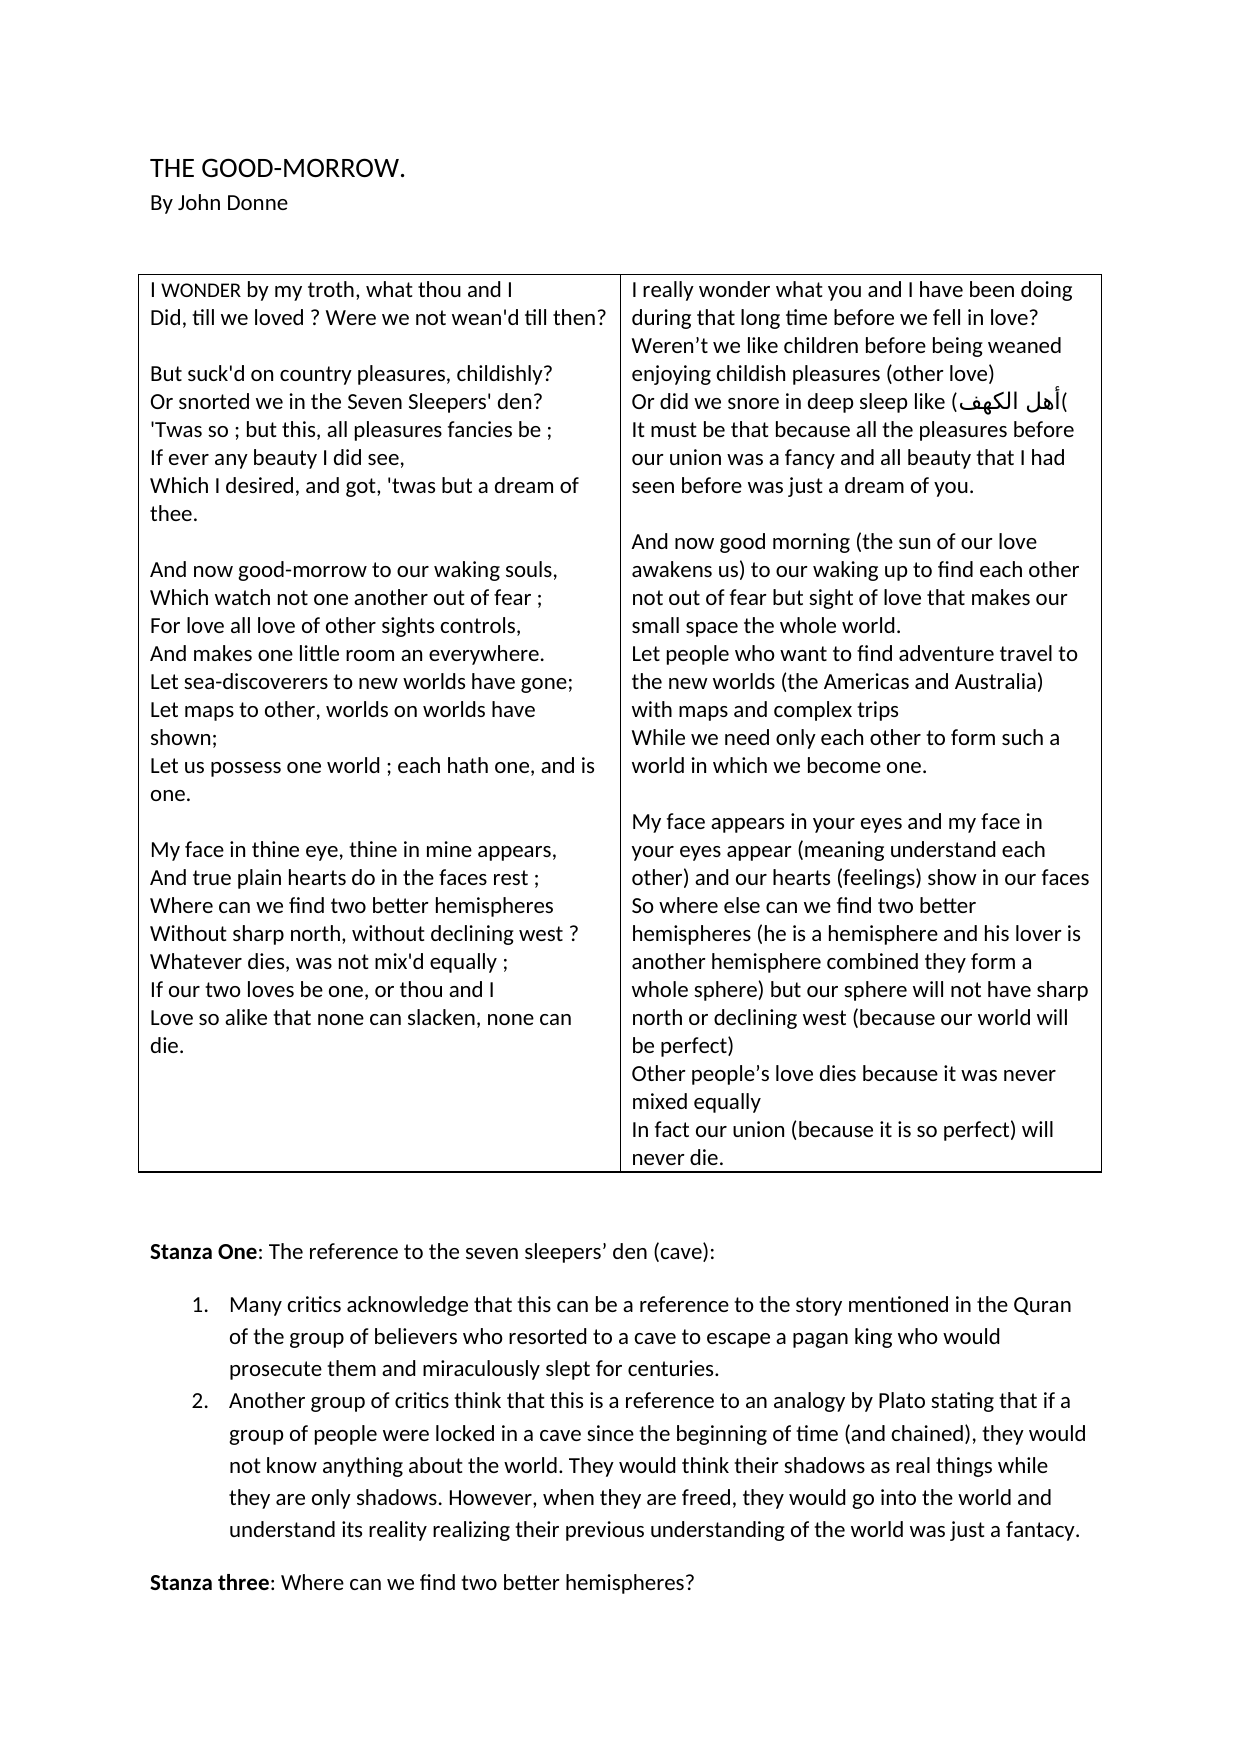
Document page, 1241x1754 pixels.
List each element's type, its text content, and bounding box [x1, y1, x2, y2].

text THE GOOD-MORROW. By John Donne [150, 150, 1090, 249]
list Another group of critics think that this is a reference to an analogy by Plato stating that if a group of people were locked in a cave since the beginning of time (and chained), they would not know anything about the world. They would think their shadows as real things while they are only shadows. However, when they are freed, they would go into the world and understand its reality realizing their previous understanding of the world was just a fantacy. [191, 1386, 1090, 1543]
table_header I really wonder what you and I have been doing during that long time before we fell in love? Weren’t we like children before being weaned enjoying childish pleasures (other love) Or did we snore in deep sleep like (أهل الكهف( It must be that because all the pleasures before our union was a fancy and all beauty that I had seen before was just a dream of you. And now good morning (the sun of our love awakens us) to our waking up to find each other not out of fear but sight of love that makes our small space the whole world. Let people who want to find adventure travel to the new worlds (the Americas and Australia) with maps and complex trips While we need only each other to form such a world in which we become one. My face appears in your eyes and my face in your eyes appear (meaning understand each other) and our hearts (feelings) show in our faces So where else can we find two better hemispheres (he is a hemisphere and his lover is another hemisphere combined they form a whole sphere) but our sphere will not have sharp north or declining west (because our world will be perfect) Other people’s love dies because it was never mixed equally In fact our union (because it is so perfect) will never die. [621, 275, 1101, 1171]
list Many critics acknowledge that this can be a reference to the story mentioned in the Quran of the group of believers who resorted to a cave to escape a pagan king who would prosecute them and miraculously slept for centuries. [191, 1290, 1090, 1382]
table_header I WONDER by my troth, what thou and I Did, till we loved ? Were we not wean'd till then? But suck'd on country pleasures, childishly? Or snorted we in the Seven Sleepers' den? 'Twas so ; but this, all pleasures fancies be ; If ever any beauty I did see, Which I desired, and got, 'twas but a dream of thee. And now good-morrow to our waking souls, Which watch not one another out of fear ; For love all love of other sights controls, And makes one little room an everywhere. Let sea-discoverers to new worlds have gone; Let maps to other, worlds on worlds have shown; Let us possess one world ; each hath one, and is one. My face in thine eye, thine in mine appears, And true plain hearts do in the faces rest ; Where can we find two better hemispheres Without sharp north, without declining west ? Whatever dies, was not mix'd equally ; If our two loves be one, or thou and I Love so alike that none can slacken, none can die. [139, 275, 620, 1171]
text Stanza three: Where can we find two better hemispheres? [150, 1568, 1090, 1596]
text Stanza One: The reference to the seven sleepers’ den (cave): [150, 1173, 1090, 1265]
